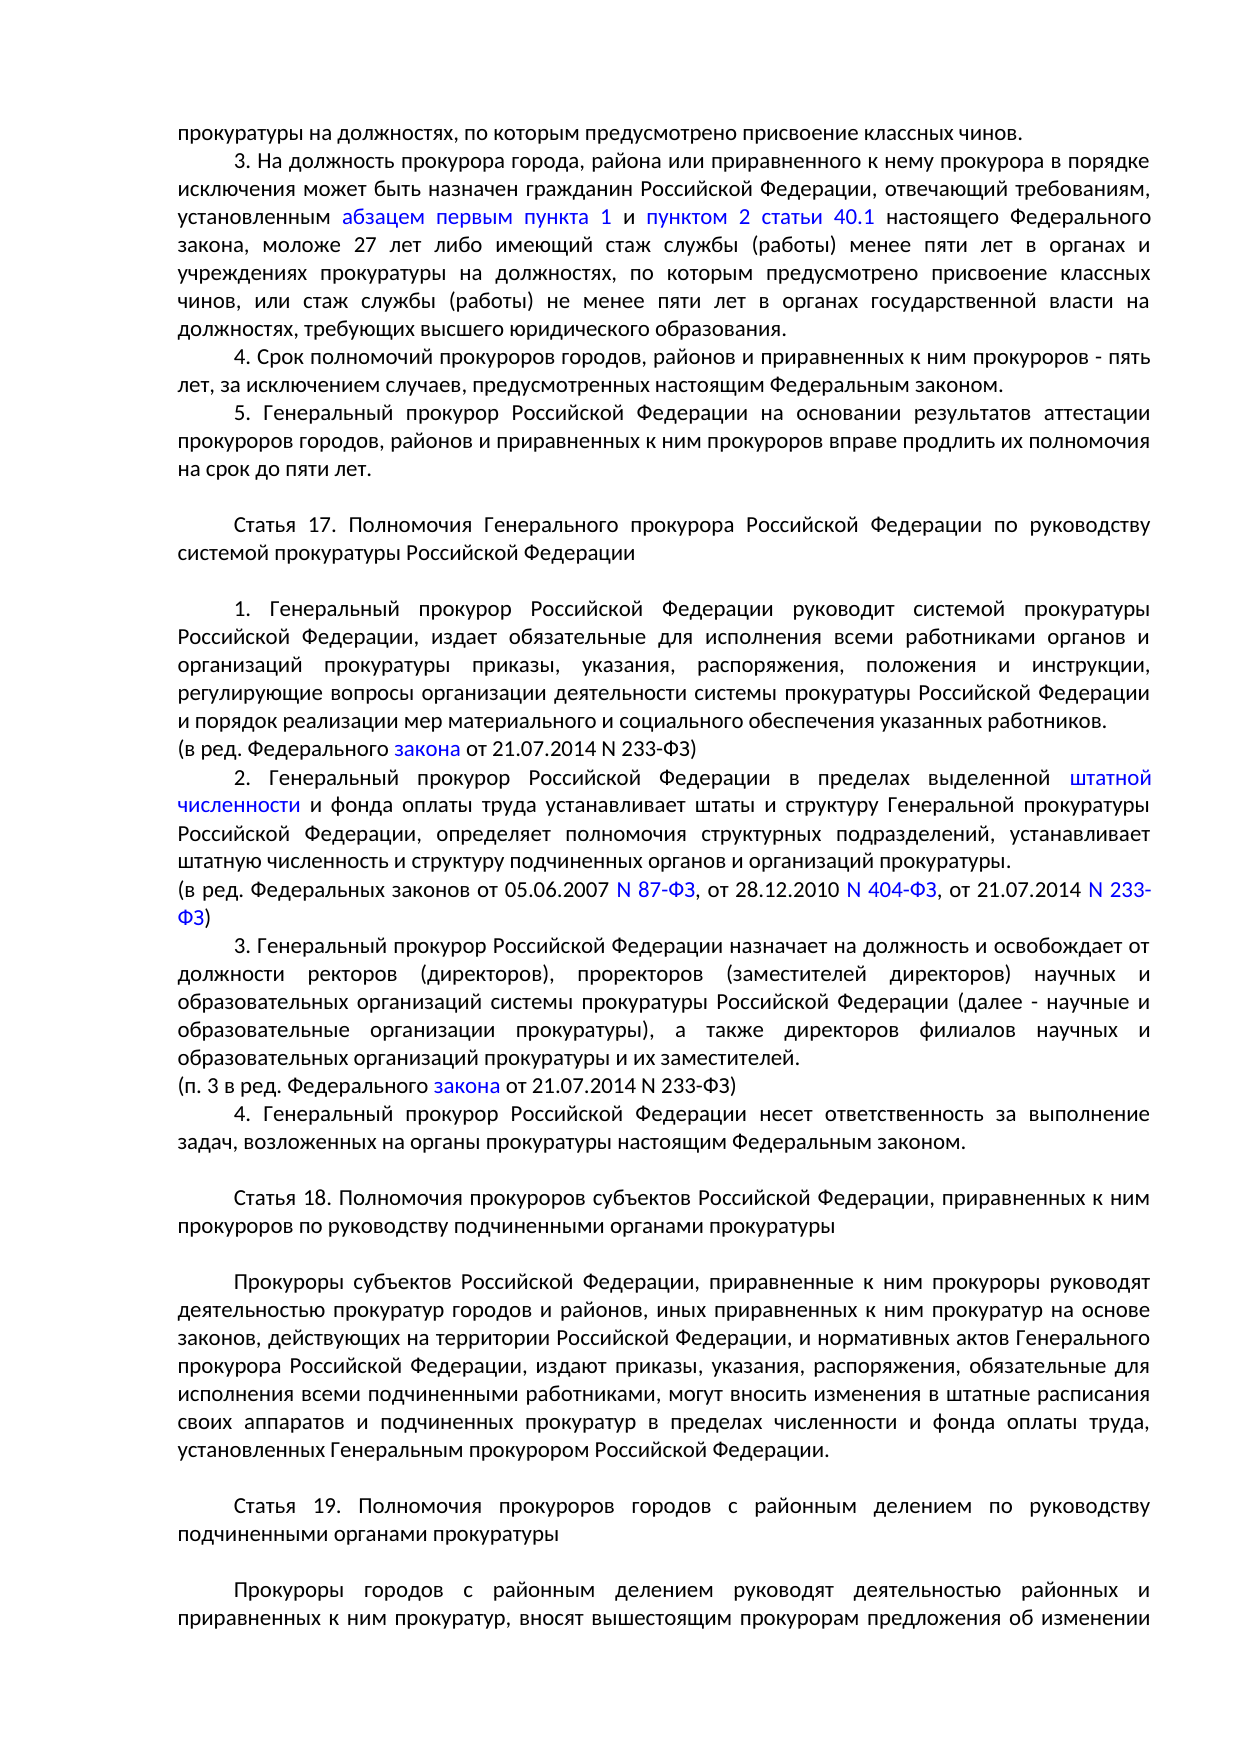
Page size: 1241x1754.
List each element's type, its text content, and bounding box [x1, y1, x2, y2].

text 1. Генеральный прокурор Российской Федерации руководит системой прокуратуры Российской Федерации, издает обязательные для исполнения всеми работниками органов и организаций прокуратуры приказы, указания, распоряжения, положения и инструкции, регулирующие вопросы организации деятельности системы прокуратуры Российской Федерации и порядок реализации мер материального и социального обеспечения указанных работников. [177, 594, 1152, 734]
text 3. Генеральный прокурор Российской Федерации назначает на должность и освобождает от должности ректоров (директоров), проректоров (заместителей директоров) научных и образовательных организаций системы прокуратуры Российской Федерации (далее - научные и образовательные организации прокуратуры), а также директоров филиалов научных и образовательных организаций прокуратуры и их заместителей. [177, 931, 1152, 1071]
text Статья 19. Полномочия прокуроров городов с районным делением по руководству подчиненными органами прокуратуры [177, 1491, 1152, 1547]
text 3. На должность прокурора города, района или приравненного к нему прокурора в порядке исключения может быть назначен гражданин Российской Федерации, отвечающий требованиям, установленным абзацем первым пункта 1 и пунктом 2 статьи 40.1 настоящего Федерального закона, моложе 27 лет либо имеющий стаж службы (работы) менее пяти лет в органах и учреждениях прокуратуры на должностях, по которым предусмотрено присвоение классных чинов, или стаж службы (работы) не менее пяти лет в органах государственной власти на должностях, требующих высшего юридического образования. [177, 146, 1152, 342]
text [177, 1575, 1152, 1631]
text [177, 118, 1152, 146]
text (в ред. Федеральных законов от 05.06.2007 N 87-ФЗ, от 28.12.2010 N 404-ФЗ, от 21.07.2014 N 233-ФЗ) [177, 875, 1152, 931]
text 2. Генеральный прокурор Российской Федерации в пределах выделенной штатной численности и фонда оплаты труда устанавливает штаты и структуру Генеральной прокуратуры Российской Федерации, определяет полномочия структурных подразделений, устанавливает штатную численность и структуру подчиненных органов и организаций прокуратуры. [177, 763, 1152, 875]
text 4. Срок полномочий прокуроров городов, районов и приравненных к ним прокуроров - пять лет, за исключением случаев, предусмотренных настоящим Федеральным законом. [177, 342, 1152, 398]
text Статья 18. Полномочия прокуроров субъектов Российской Федерации, приравненных к ним прокуроров по руководству подчиненными органами прокуратуры [177, 1183, 1152, 1239]
text (в ред. Федерального закона от 21.07.2014 N 233-ФЗ) [177, 734, 1152, 763]
text Прокуроры субъектов Российской Федерации, приравненные к ним прокуроры руководят деятельностью прокуратур городов и районов, иных приравненных к ним прокуратур на основе законов, действующих на территории Российской Федерации, и нормативных актов Генерального прокурора Российской Федерации, издают приказы, указания, распоряжения, обязательные для исполнения всеми подчиненными работниками, могут вносить изменения в штатные расписания своих аппаратов и подчиненных прокуратур в пределах численности и фонда оплаты труда, установленных Генеральным прокурором Российской Федерации. [177, 1267, 1152, 1463]
text 4. Генеральный прокурор Российской Федерации несет ответственность за выполнение задач, возложенных на органы прокуратуры настоящим Федеральным законом. [177, 1099, 1152, 1155]
text (п. 3 в ред. Федерального закона от 21.07.2014 N 233-ФЗ) [177, 1071, 1152, 1099]
text Статья 17. Полномочия Генерального прокурора Российской Федерации по руководству системой прокуратуры Российской Федерации [177, 510, 1152, 566]
text 5. Генеральный прокурор Российской Федерации на основании результатов аттестации прокуроров городов, районов и приравненных к ним прокуроров вправе продлить их полномочия на срок до пяти лет. [177, 398, 1152, 482]
